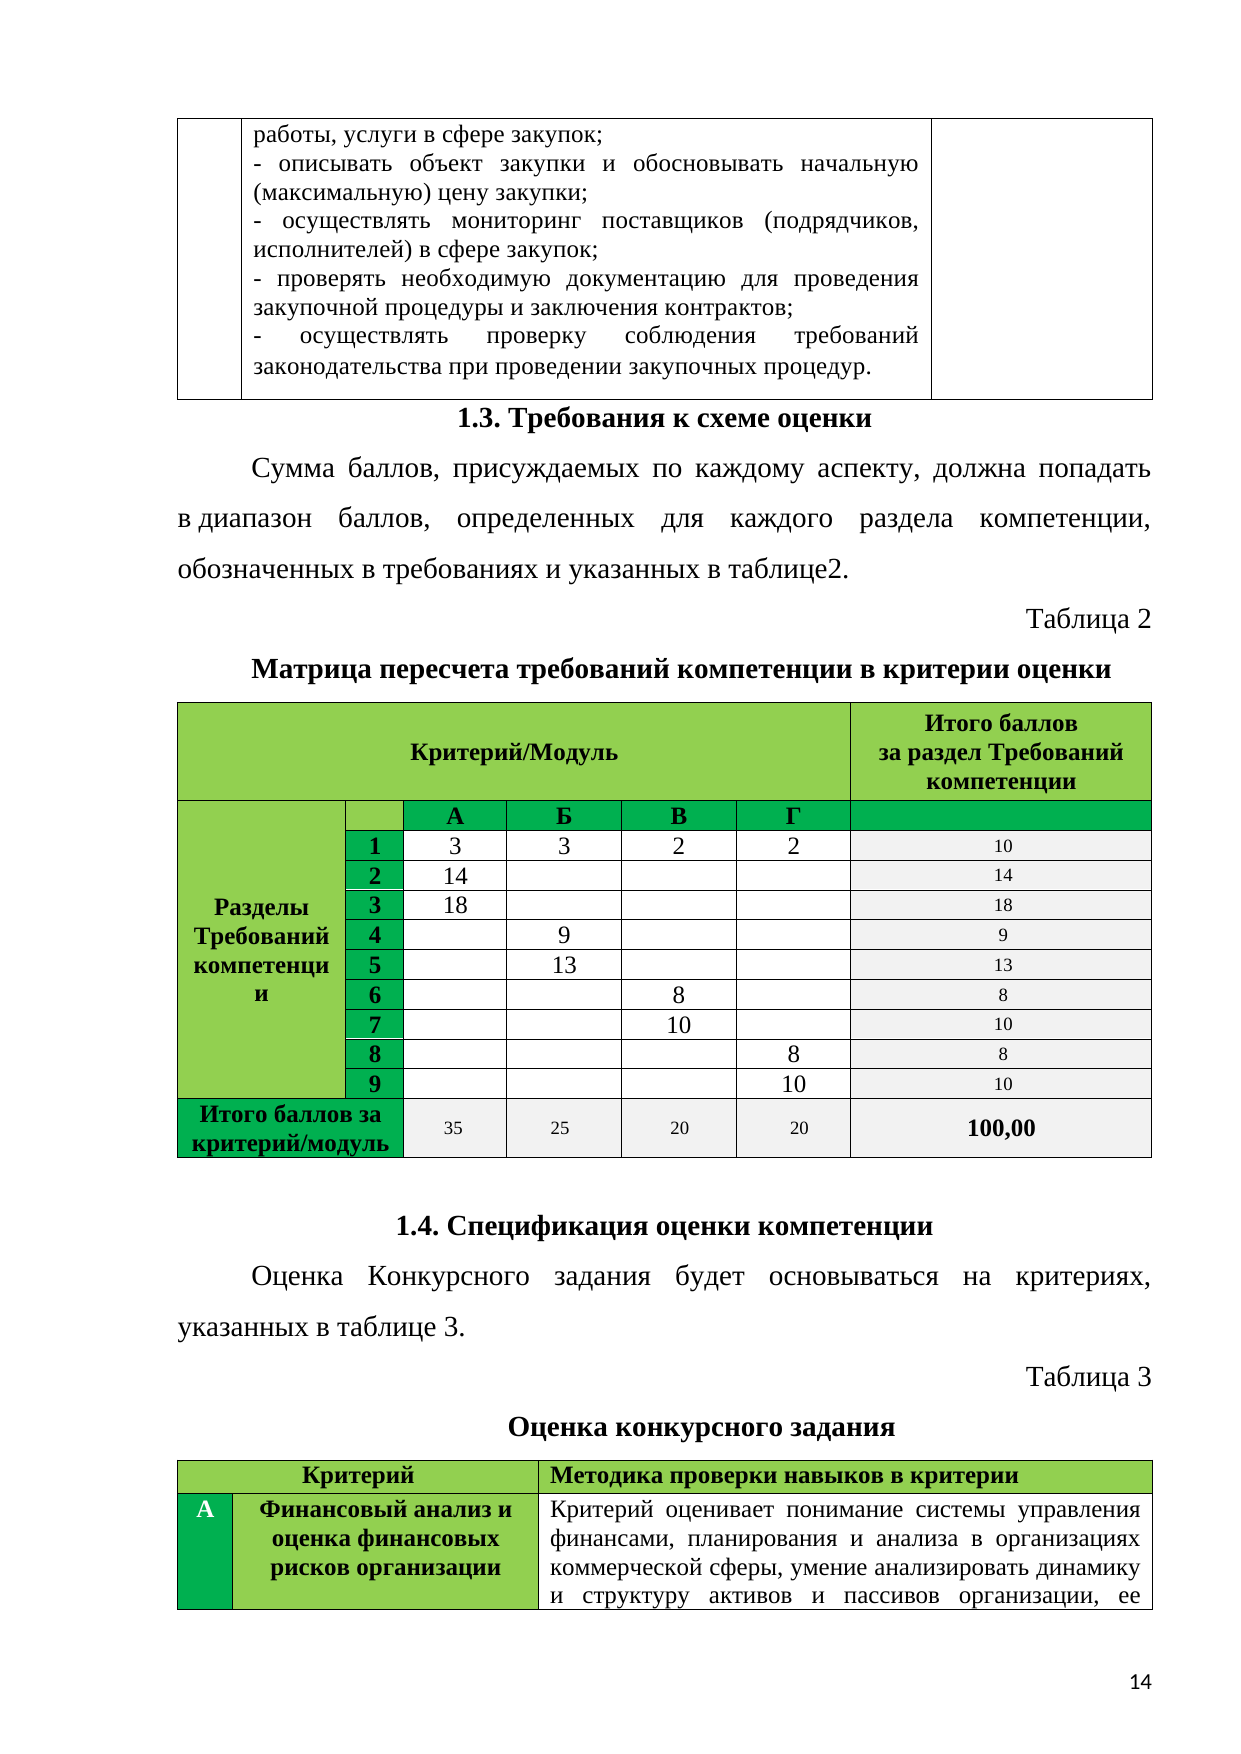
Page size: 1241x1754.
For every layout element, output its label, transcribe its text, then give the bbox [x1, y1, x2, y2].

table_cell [233, 1494, 538, 1609]
table_cell 10 [622, 1010, 736, 1038]
table_cell 10 [851, 831, 1151, 860]
table_cell 35 [404, 1099, 506, 1157]
table_cell [507, 1010, 621, 1038]
table_cell [737, 891, 850, 919]
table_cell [539, 1494, 1152, 1609]
text 1.3. Требования к схеме оценки [177, 400, 1152, 433]
table_cell 8 [737, 1040, 850, 1068]
table_cell 10 [737, 1069, 850, 1098]
table_cell [507, 891, 621, 919]
table_cell 9 [507, 920, 621, 949]
table_cell [737, 920, 850, 949]
table_cell A [404, 801, 506, 830]
text Таблица 2 [177, 601, 1152, 635]
table_cell [404, 1069, 506, 1098]
text Оценка Конкурсного задания будет основываться на критериях, указанных в таблице 3. [177, 1258, 1152, 1342]
table_cell [622, 1069, 736, 1098]
table_cell 18 [404, 891, 506, 919]
text Сумма баллов, присуждаемых по каждому аспекту, должна попадать в диапазон баллов, определенных для каждого раздела компетенции, обозначенных в требованиях и указанных в таблице2. [177, 450, 1152, 584]
table_cell 8 [851, 1040, 1151, 1068]
table_cell [622, 891, 736, 919]
text Матрица пересчета требований компетенции в критерии оценки [177, 652, 1152, 685]
table_cell 9 [346, 1069, 403, 1098]
text Оценка конкурсного задания [177, 1409, 1152, 1443]
table_header Критерий [178, 1461, 538, 1493]
table_cell 4 [346, 920, 403, 949]
table_cell [622, 920, 736, 949]
table_cell 14 [851, 861, 1151, 889]
table_cell 1 [346, 831, 403, 860]
table_header Методика проверки навыков в критерии [539, 1461, 1152, 1493]
table_cell 2 [346, 861, 403, 889]
table_cell [622, 950, 736, 979]
table_cell 9 [851, 920, 1151, 949]
table_cell [404, 920, 506, 949]
table_cell 13 [507, 950, 621, 979]
table_cell 13 [851, 950, 1151, 979]
table_cell [851, 801, 1151, 830]
table_cell 7 [346, 1010, 403, 1038]
table_cell В [622, 801, 736, 830]
table_header Итого баллов за раздел Требований компетенции [851, 703, 1151, 800]
text 1.4. Спецификация оценки компетенции [177, 1208, 1152, 1242]
table_cell Итого баллов за критерий/модуль [178, 1099, 403, 1157]
table_cell 3 [346, 891, 403, 919]
table_cell 25 [507, 1099, 621, 1157]
table_cell [737, 1010, 850, 1038]
table_cell [932, 119, 1152, 399]
table_cell А [178, 1494, 232, 1609]
table_cell [622, 861, 736, 889]
table_cell 100,00 [851, 1099, 1151, 1157]
table_cell 3 [507, 831, 621, 860]
table_cell 8 [851, 980, 1151, 1009]
table_cell Разделы Требований компетенции [178, 801, 345, 1098]
table_cell 20 [737, 1099, 850, 1157]
table_cell [404, 950, 506, 979]
table_cell [737, 861, 850, 889]
table_cell 3 [404, 831, 506, 860]
table_cell [404, 980, 506, 1009]
table_cell Г [737, 801, 850, 830]
table_cell [404, 1040, 506, 1068]
table_cell Б [507, 801, 621, 830]
text Таблица 3 [177, 1359, 1152, 1392]
table_cell [737, 950, 850, 979]
table_cell [622, 1040, 736, 1068]
table_cell 20 [622, 1099, 736, 1157]
table_cell 2 [622, 831, 736, 860]
table_cell 10 [851, 1069, 1151, 1098]
table_cell [404, 1010, 506, 1038]
table_cell [507, 1040, 621, 1068]
table_cell 8 [346, 1040, 403, 1068]
table_cell 8 [622, 980, 736, 1009]
table_cell [737, 980, 850, 1009]
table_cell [242, 119, 931, 399]
table_cell 2 [737, 831, 850, 860]
table_cell [507, 861, 621, 889]
table_cell 6 [346, 980, 403, 1009]
table_cell [507, 1069, 621, 1098]
table_header Критерий/Модуль [178, 703, 850, 800]
table_cell 10 [851, 1010, 1151, 1038]
table_cell 18 [851, 891, 1151, 919]
table_cell [346, 801, 403, 830]
table_cell 14 [404, 861, 506, 889]
table_cell 5 [346, 950, 403, 979]
table_cell [507, 980, 621, 1009]
